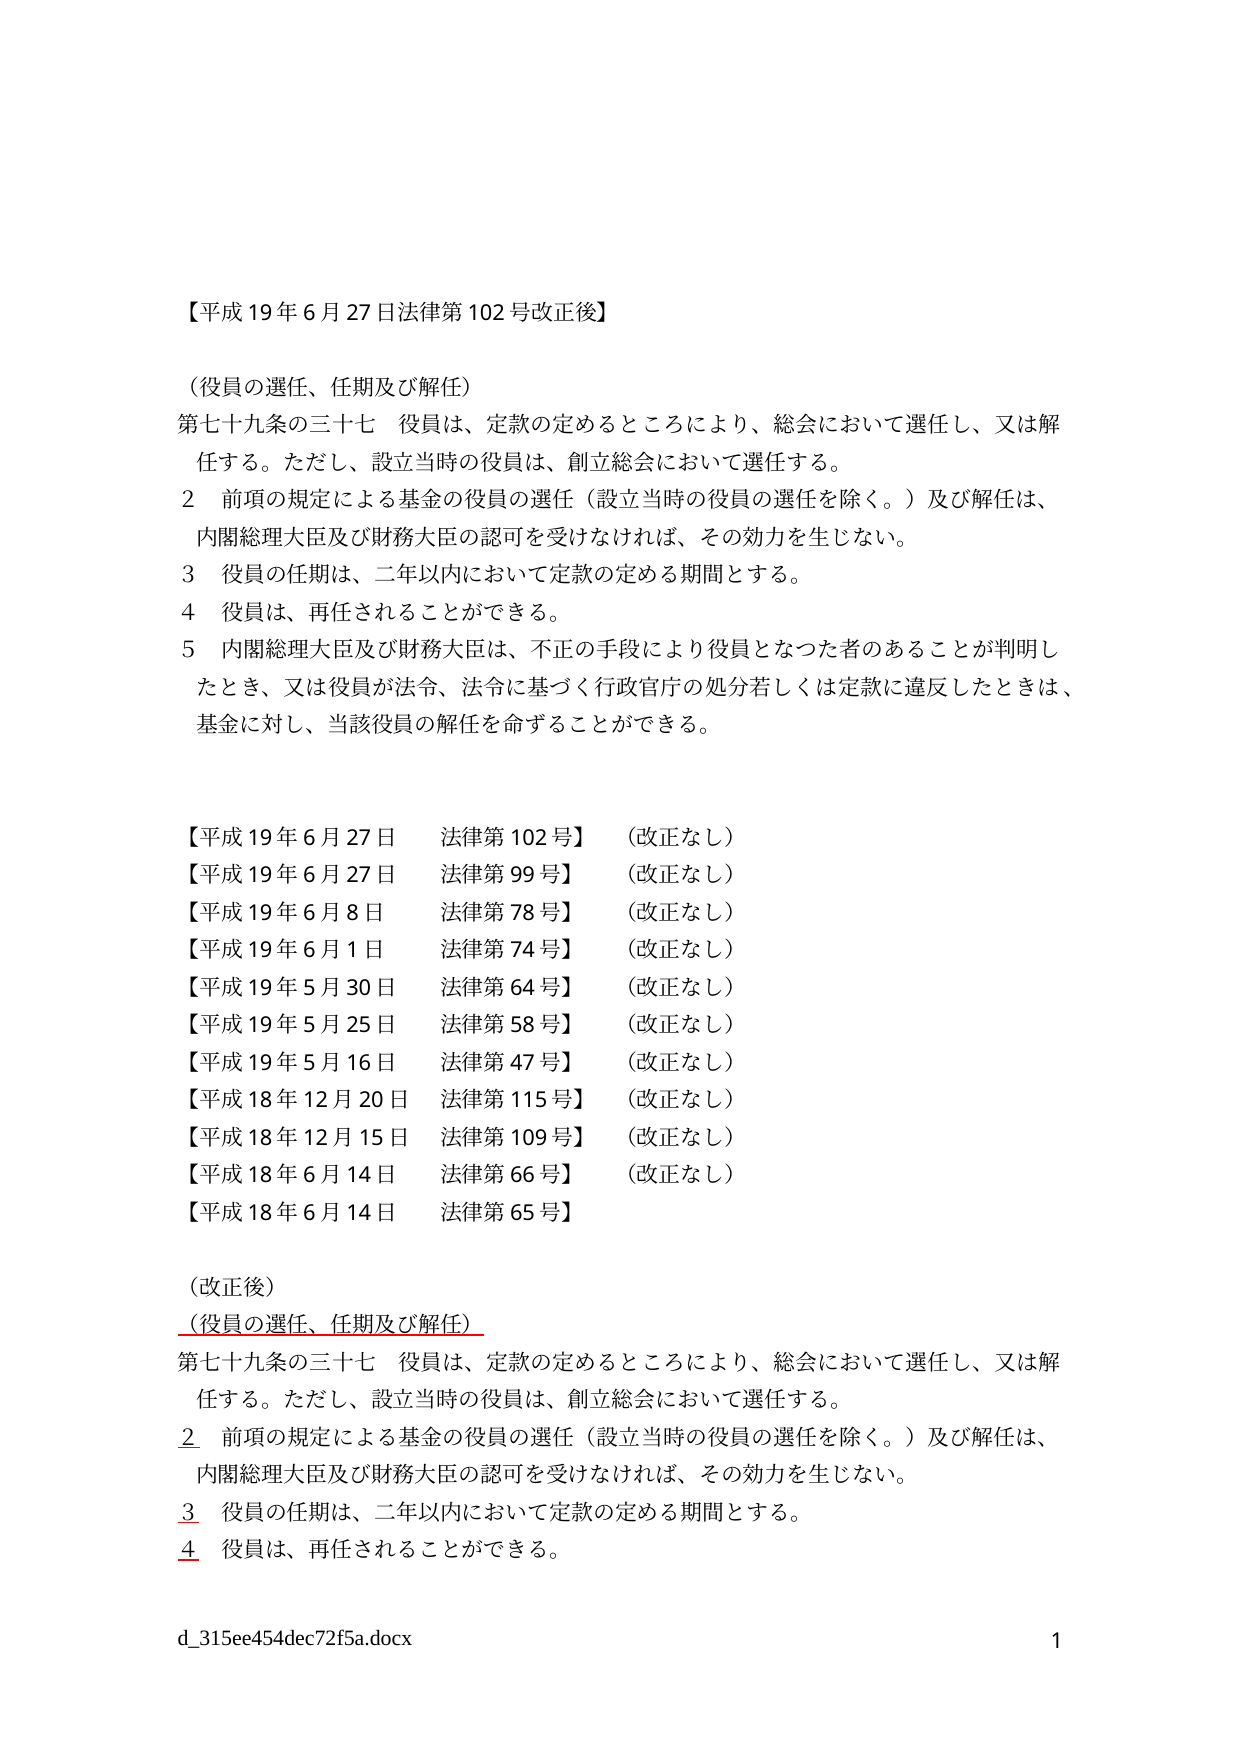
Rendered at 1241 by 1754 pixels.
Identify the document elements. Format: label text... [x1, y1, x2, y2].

text ４ 役員は、再任されることができる。 [177, 1529, 1063, 1567]
text ５ 内閣総理大臣及び財務大臣は、不正の手段により役員となつた者のあることが判明したとき、又は役員が法令、法令に基づく行政官庁の処分若しくは定款に違反したときは、基金に対し、当該役員の解任を命ずることができる。 [177, 629, 1063, 742]
text 【平成18年6月14日 法律第65号】 [177, 1192, 1063, 1229]
text 【平成19年6月27日法律第102号改正後】 [177, 292, 1063, 329]
text 【平成19年6月27日 法律第102号】 （改正なし） [177, 817, 1063, 854]
text 【平成19年5月25日 法律第58号】 （改正なし） [177, 1004, 1063, 1042]
text ３ 役員の任期は、二年以内において定款の定める期間とする。 [177, 554, 1063, 592]
text ２ 前項の規定による基金の役員の選任（設立当時の役員の選任を除く。）及び解任は、内閣総理大臣及び財務大臣の認可を受けなければ、その効力を生じない。 [177, 1417, 1063, 1492]
text 【平成18年12月20日 法律第115号】 （改正なし） [177, 1079, 1063, 1117]
text 【平成19年5月30日 法律第64号】 （改正なし） [177, 967, 1063, 1004]
text ２ 前項の規定による基金の役員の選任（設立当時の役員の選任を除く。）及び解任は、内閣総理大臣及び財務大臣の認可を受けなければ、その効力を生じない。 [177, 479, 1063, 554]
text 【平成19年5月16日 法律第47号】 （改正なし） [177, 1042, 1063, 1079]
text ４ 役員は、再任されることができる。 [177, 592, 1063, 629]
text （役員の選任、任期及び解任） [177, 1304, 1063, 1342]
text 【平成19年6月27日 法律第99号】 （改正なし） [177, 854, 1063, 892]
text 【平成18年12月15日 法律第109号】 （改正なし） [177, 1117, 1063, 1154]
text 第七十九条の三十七 役員は、定款の定めるところにより、総会において選任し、又は解任する。ただし、設立当時の役員は、創立総会において選任する。 [177, 404, 1063, 479]
text 【平成18年6月14日 法律第66号】 （改正なし） [177, 1154, 1063, 1192]
text 【平成19年6月8日 法律第78号】 （改正なし） [177, 892, 1063, 929]
text ３ 役員の任期は、二年以内において定款の定める期間とする。 [177, 1492, 1063, 1529]
text 【平成19年6月1日 法律第74号】 （改正なし） [177, 929, 1063, 967]
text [177, 1342, 1063, 1417]
text （役員の選任、任期及び解任） [177, 367, 1063, 404]
text （改正後） [177, 1267, 1063, 1304]
